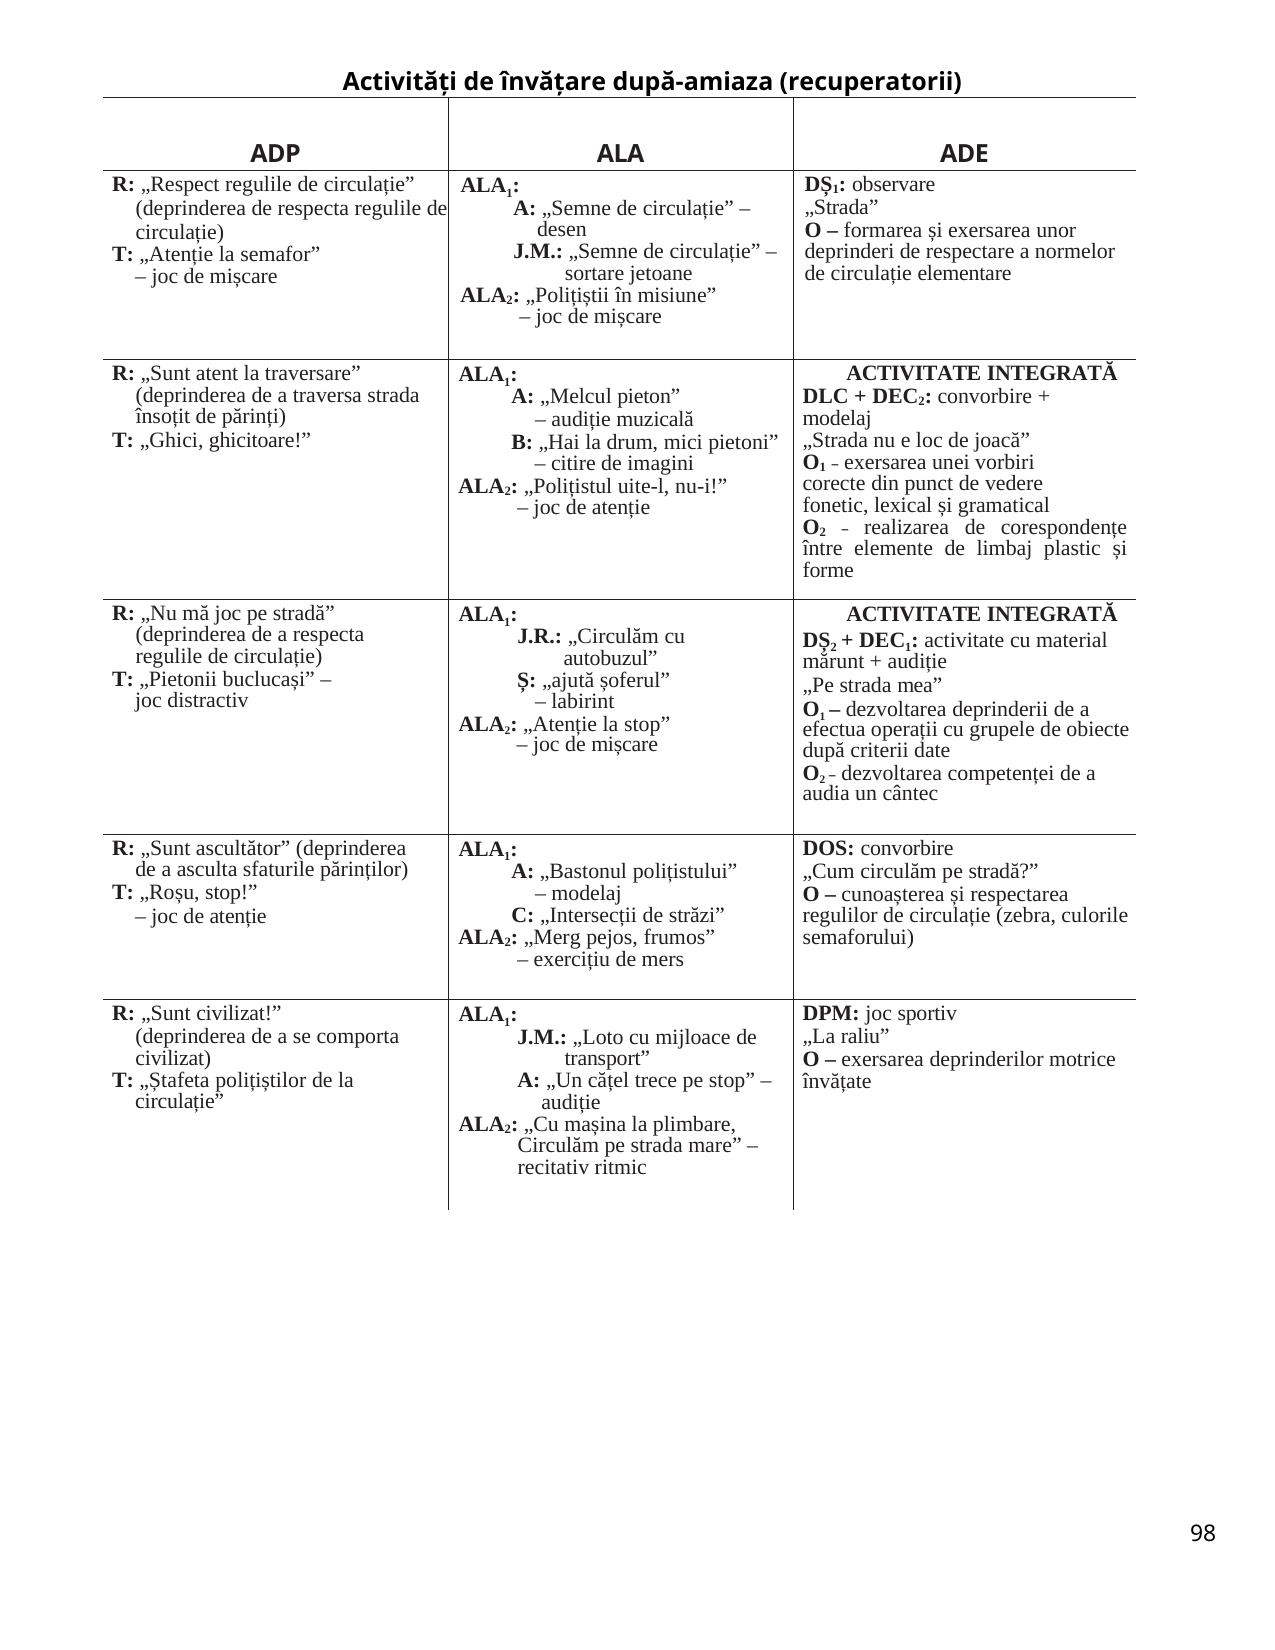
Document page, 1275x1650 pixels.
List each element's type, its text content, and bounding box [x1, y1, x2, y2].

table_header ALA [449, 98, 793, 170]
table_cell R: „Nu mă joc pe stradă” (deprinderea de a respecta regulile de circulație) T: „Pietonii buclucași” – joc distractiv [103, 600, 448, 833]
table_cell DȘ1: observare „Strada” O – formarea și exersarea unor deprinderi de respectare a normelor de circulație elementare [794, 171, 1136, 359]
table_cell R: „Sunt civilizat!” (deprinderea de a se comporta civilizat) T: „Ștafeta polițiștilor de la circulație” [103, 1000, 448, 1210]
table_header ADP [103, 98, 448, 170]
table_cell ACTIVITATE INTEGRATĂ DȘ2 + DEC1: activitate cu material mărunt + audiție „Pe strada mea” O1 – dezvoltarea deprinderii de a efectua operații cu grupele de obiecte după criterii date O2 ˗ dezvoltarea competenței de a audia un cântec [794, 600, 1136, 833]
table_cell ALA1: A: „Semne de circulație” – desen J.M.: „Semne de circulație” – sortare jetoane ALA2: „Polițiștii în misiune” – joc de mișcare [449, 171, 793, 359]
table_header ADE [794, 98, 1136, 170]
table_cell R: „Respect regulile de circulație” (deprinderea de respecta regulile de circulație) T: „Atenție la semafor” – joc de mișcare [103, 171, 448, 359]
table_cell ACTIVITATE INTEGRATĂ DLC + DEC2: convorbire + modelaj „Strada nu e loc de joacă” O1 ˗ exersarea unei vorbiri corecte din punct de vedere fonetic, lexical și gramatical O2 ˗ realizarea de corespondențe între elemente de limbaj plastic și forme [794, 360, 1136, 599]
table_cell ALA1: A: „Melcul pieton” – audiție muzicală B: „Hai la drum, mici pietoni” – citire de imagini ALA2: „Polițistul uite-l, nu-i!” – joc de atenție [449, 360, 793, 599]
table_cell ALA1: J.M.: „Loto cu mijloace de transport” A: „Un cățel trece pe stop” – audiție ALA2: „Cu mașina la plimbare, Circulăm pe strada mare” – recitativ ritmic [449, 1000, 793, 1210]
table_cell R: „Sunt atent la traversare” (deprinderea de a traversa strada însoțit de părinți) T: „Ghici, ghicitoare!” [103, 360, 448, 599]
table_cell ALA1: J.R.: „Circulăm cu autobuzul” Ș: „ajută șoferul” – labirint ALA2: „Atenție la stop” – joc de mișcare [449, 600, 793, 833]
text Activități de învățare după-amiaza (recuperatorii) [89, 63, 1216, 97]
table_cell R: „Sunt ascultător” (deprinderea de a asculta sfaturile părinților) T: „Roșu, stop!” – joc de atenție [103, 835, 448, 999]
table_cell ALA1: A: „Bastonul polițistului” – modelaj C: „Intersecții de străzi” ALA2: „Merg pejos, frumos” – exercițiu de mers [449, 835, 793, 999]
table_cell DPM: joc sportiv „La raliu” O – exersarea deprinderilor motrice învățate [794, 1000, 1136, 1210]
table_cell DOS: convorbire „Cum circulăm pe stradă?” O – cunoașterea și respectarea regulilor de circulație (zebra, culorile semaforului) [794, 835, 1136, 999]
